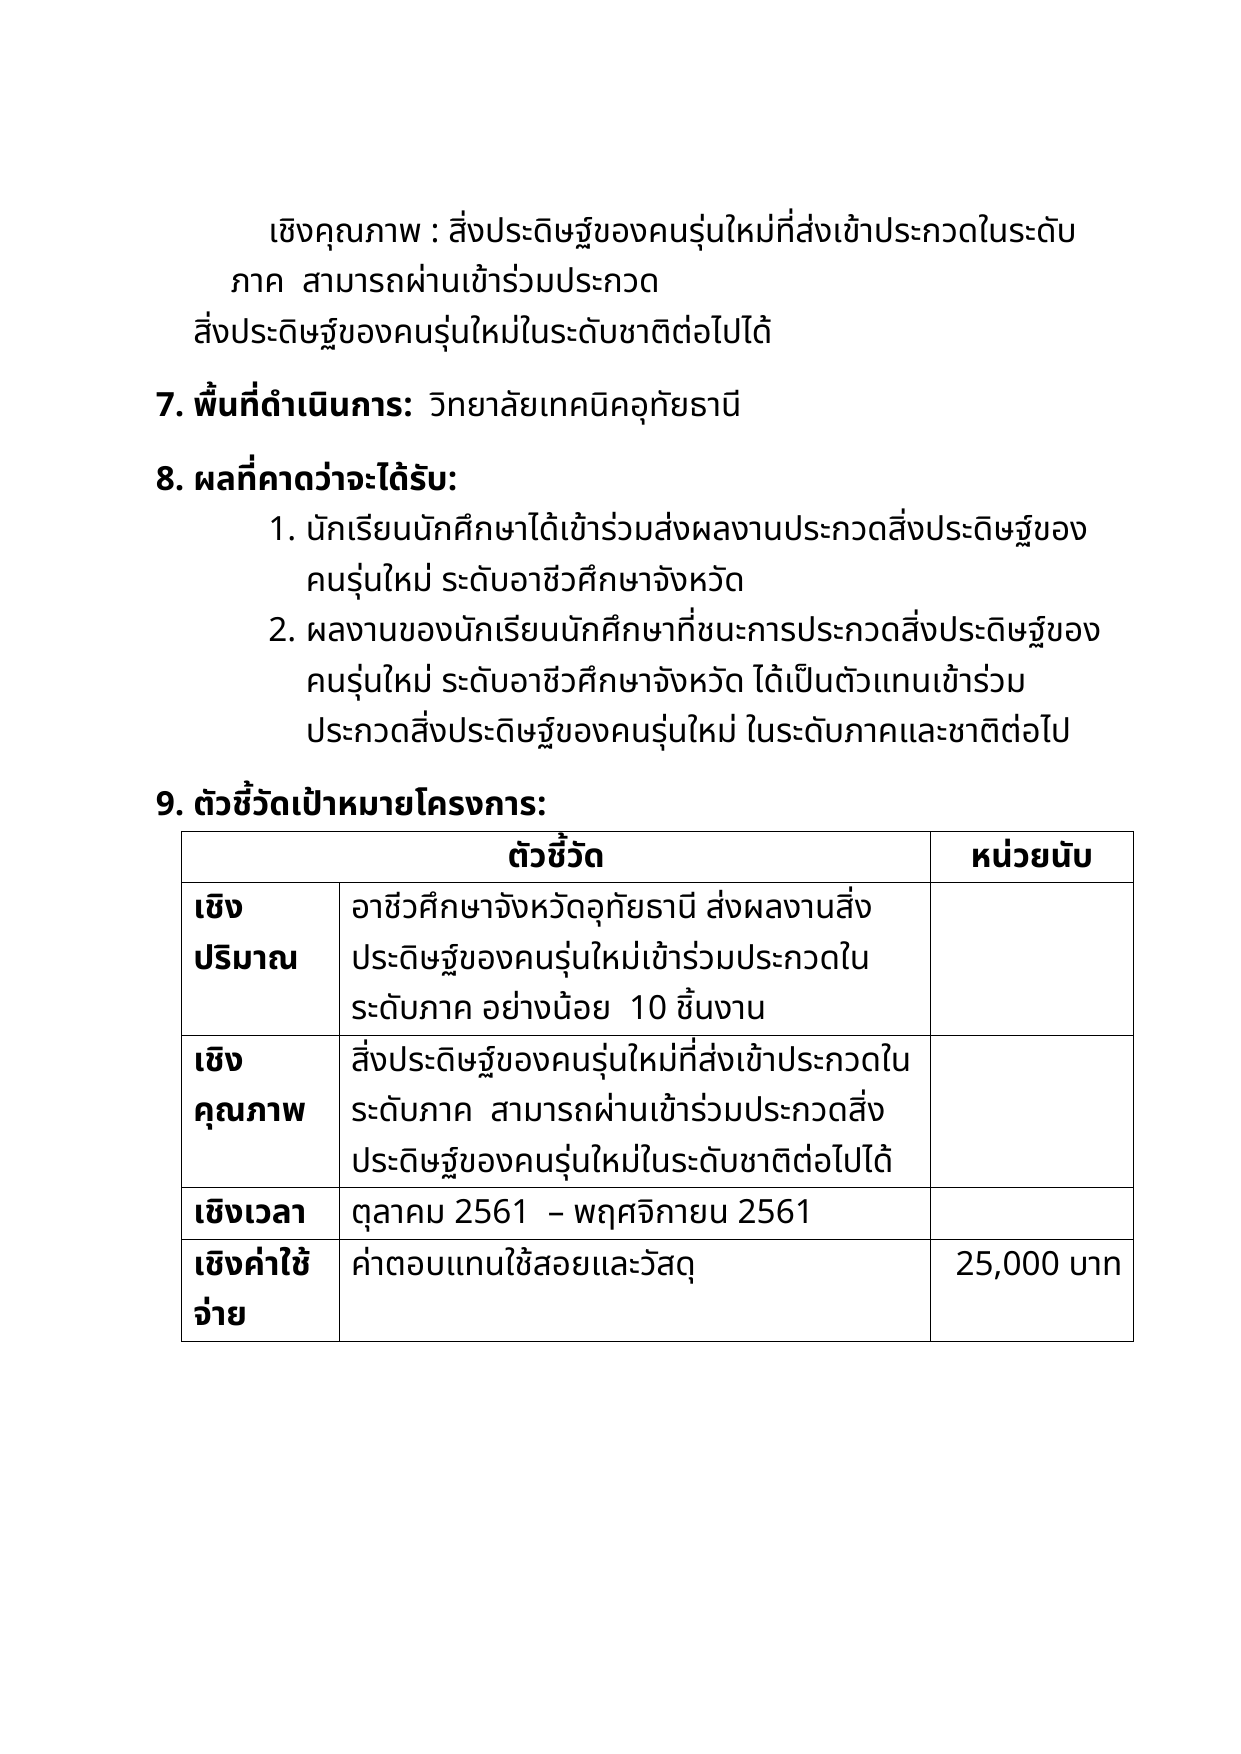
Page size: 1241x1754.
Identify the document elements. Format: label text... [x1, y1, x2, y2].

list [193, 308, 1122, 358]
list ผลที่คาดว่าจะได้รับ: [156, 454, 1122, 505]
table_cell ตุลาคม 2561 – พฤศจิกายน 2561 [340, 1188, 930, 1239]
table_cell เชิงคุณภาพ [182, 1036, 339, 1187]
table_cell อาชีวศึกษาจังหวัดอุทัยธานี ส่งผลงานสิ่งประดิษฐ์ของคนรุ่นใหม่เข้าร่วมประกวดในระดับภาค อย่างน้อย 10 ชิ้นงาน [340, 883, 930, 1035]
text เชิงคุณภาพ : สิ่งประดิษฐ์ของคนรุ่นใหม่ที่ส่งเข้าประกวดในระดับภาค สามารถผ่านเข้าร่วมประกวด [231, 207, 1122, 308]
table_cell ค่าตอบแทนใช้สอยและวัสดุ [340, 1240, 930, 1341]
list พื้นที่ดำเนินการ: วิทยาลัยเทคนิคอุทัยธานี [156, 381, 1122, 432]
table_cell 25,000 บาท [931, 1240, 1133, 1341]
list นักเรียนนักศึกษาได้เข้าร่วมส่งผลงานประกวดสิ่งประดิษฐ์ของคนรุ่นใหม่ ระดับอาชีวศึกษาจังหวัด [268, 505, 1122, 606]
table_cell [931, 1036, 1133, 1187]
table_cell สิ่งประดิษฐ์ของคนรุ่นใหม่ที่ส่งเข้าประกวดในระดับภาค สามารถผ่านเข้าร่วมประกวดสิ่งประดิษฐ์ของคนรุ่นใหม่ในระดับชาติต่อไปได้ [340, 1036, 930, 1187]
list ผลงานของนักเรียนนักศึกษาที่ชนะการประกวดสิ่งประดิษฐ์ของคนรุ่นใหม่ ระดับอาชีวศึกษาจังหวัด ได้เป็นตัวแทนเข้าร่วมประกวดสิ่งประดิษฐ์ของคนรุ่นใหม่ ในระดับภาคและชาติต่อไป [268, 606, 1122, 757]
table_cell เชิงค่าใช้จ่าย [182, 1240, 339, 1341]
table_cell [931, 883, 1133, 1035]
table_header หน่วยนับ [931, 832, 1133, 882]
table_cell เชิงปริมาณ [182, 883, 339, 1035]
table_header ตัวชี้วัด [182, 832, 930, 882]
list ตัวชี้วัดเป้าหมายโครงการ: [156, 780, 1122, 831]
table_cell [931, 1188, 1133, 1239]
table_cell เชิงเวลา [182, 1188, 339, 1239]
